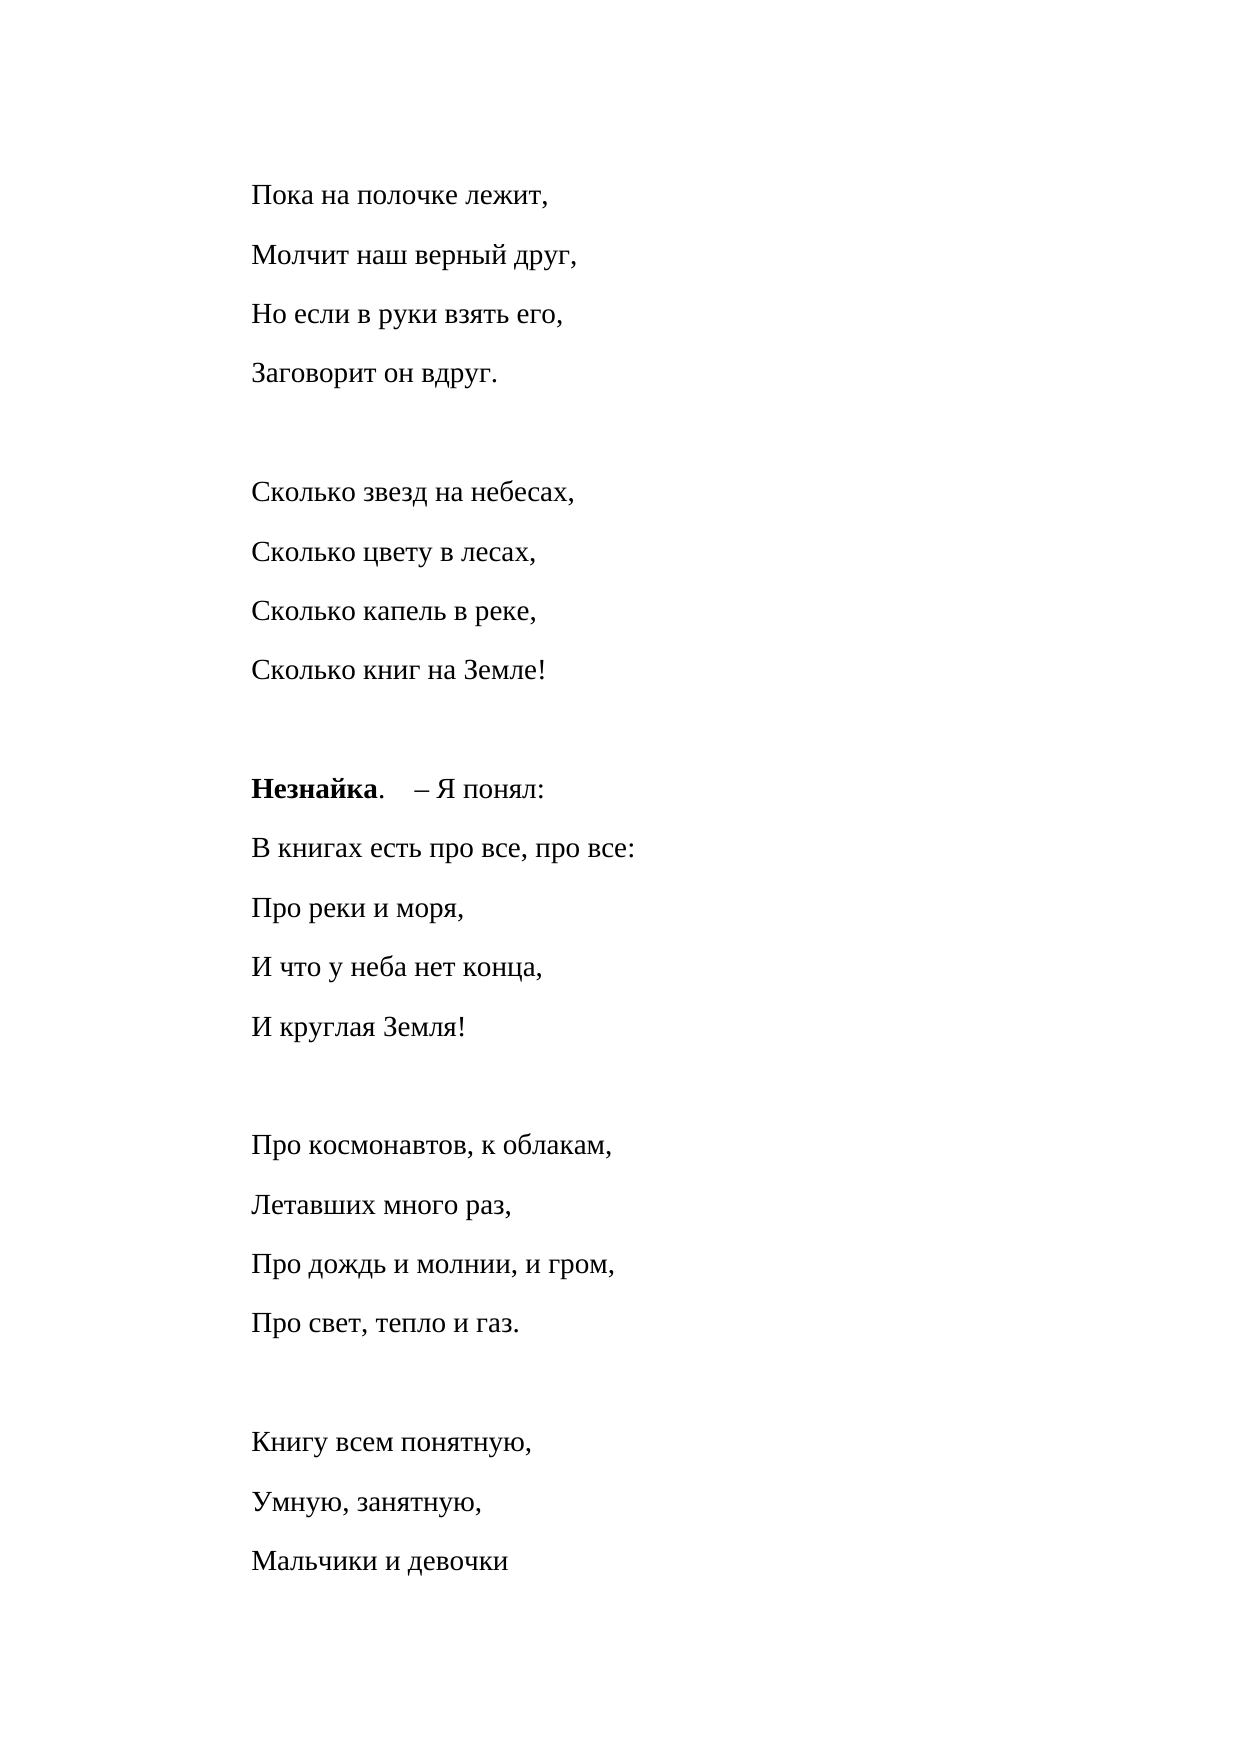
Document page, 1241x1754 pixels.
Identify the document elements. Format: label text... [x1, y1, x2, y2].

text И круглая Земля! [177, 1009, 1152, 1042]
text Заговорит он вдруг. [177, 356, 1152, 389]
text Умную, занятную, [177, 1484, 1152, 1517]
text Летавших много раз, [177, 1187, 1152, 1220]
text Книгу всем понятную, [177, 1424, 1152, 1458]
text Сколько капель в реке, [177, 593, 1152, 627]
text Но если в руки взять его, [177, 296, 1152, 330]
text Сколько цвету в лесах, [177, 534, 1152, 567]
text Про космонавтов, к облакам, [177, 1127, 1152, 1161]
text Сколько звезд на небесах, [177, 474, 1152, 508]
text И что у неба нет конца, [177, 949, 1152, 983]
text Мальчики и девочки [177, 1543, 1152, 1577]
text Сколько книг на Земле! [177, 652, 1152, 686]
text В книгах есть про все, про все: [177, 831, 1152, 864]
text Про дождь и молнии, и гром, [177, 1246, 1152, 1280]
text Незнайка. – Я понял: [177, 771, 1152, 805]
text Молчит наш верный друг, [177, 237, 1152, 270]
text Про реки и моря, [177, 890, 1152, 923]
text Про свет, тепло и газ. [177, 1306, 1152, 1339]
text Пока на полочке лежит, [177, 177, 1152, 211]
